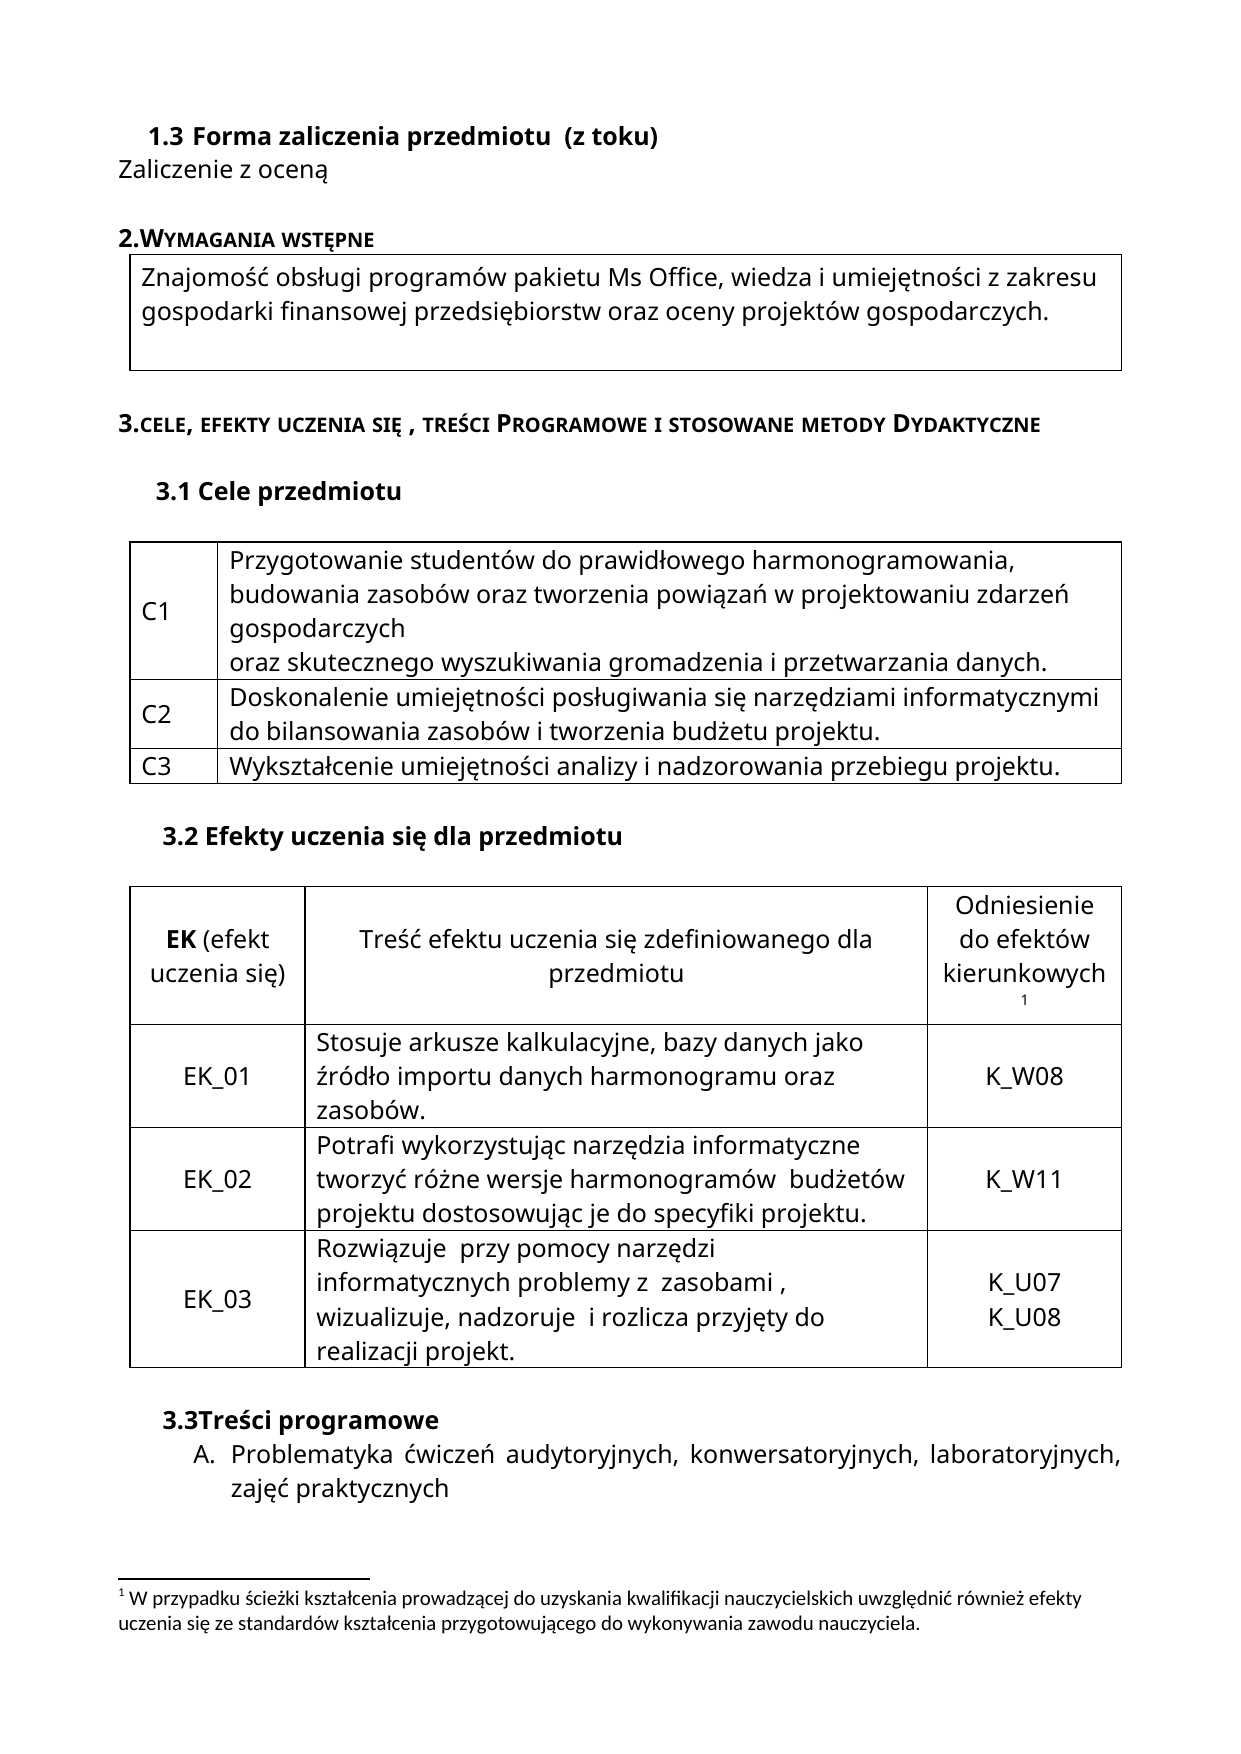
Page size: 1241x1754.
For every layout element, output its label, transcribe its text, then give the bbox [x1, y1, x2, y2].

table_header Treść efektu uczenia się zdefiniowanego dla przedmiotu [306, 887, 927, 1023]
table_header EK (efekt uczenia się) [131, 887, 304, 1023]
table_cell K_W08 [928, 1025, 1121, 1127]
table_cell EK_02 [131, 1128, 304, 1230]
text 3.1 Cele przedmiotu [156, 473, 1122, 507]
table_header Odniesienie do efektów kierunkowych [928, 887, 1121, 1023]
table_cell Rozwiązuje przy pomocy narzędzi informatycznych problemy z zasobami , wizualizuje, nadzoruje i rozlicza przyjęty do realizacji projekt. [306, 1231, 927, 1367]
table_cell Potrafi wykorzystując narzędzia informatyczne tworzyć różne wersje harmonogramów budżetów projektu dostosowując je do specyfiki projektu. [306, 1128, 927, 1230]
table_cell C3 [131, 749, 217, 783]
table_cell C2 [131, 680, 217, 748]
text 2.Wymagania wstępne [118, 220, 1122, 254]
text 1.3 Forma zaliczenia przedmiotu (z toku) [148, 118, 1122, 152]
table_header Znajomość obsługi programów pakietu Ms Office, wiedza i umiejętności z zakresu gospodarki finansowej przedsiębiorstw oraz oceny projektów gospodarczych. [131, 255, 1121, 370]
table_cell EK_01 [131, 1025, 304, 1127]
table_cell Doskonalenie umiejętności posługiwania się narzędziami informatycznymi do bilansowania zasobów i tworzenia budżetu projektu. [218, 680, 1121, 748]
table_cell Wykształcenie umiejętności analizy i nadzorowania przebiegu projektu. [218, 749, 1121, 783]
text Zaliczenie z oceną [118, 152, 1122, 186]
table_header Przygotowanie studentów do prawidłowego harmonogramowania, budowania zasobów oraz tworzenia powiązań w projektowaniu zdarzeń gospodarczych oraz skutecznego wyszukiwania gromadzenia i przetwarzania danych. [218, 543, 1121, 679]
table_cell EK_03 [131, 1231, 304, 1367]
text 3.cele, efekty uczenia się , treści Programowe i stosowane metody Dydaktyczne [118, 405, 1122, 439]
table_cell K_W11 [928, 1128, 1121, 1230]
table_cell Stosuje arkusze kalkulacyjne, bazy danych jako źródło importu danych harmonogramu oraz zasobów. [306, 1025, 927, 1127]
list 3.3Treści programowe [162, 1402, 1122, 1436]
table_cell K_U07 K_U08 [928, 1231, 1121, 1367]
list Problematyka ćwiczeń audytoryjnych, konwersatoryjnych, laboratoryjnych, zajęć praktycznych [193, 1436, 1122, 1504]
table_header C1 [131, 543, 217, 679]
text 3.2 Efekty uczenia się dla przedmiotu [162, 818, 1122, 852]
